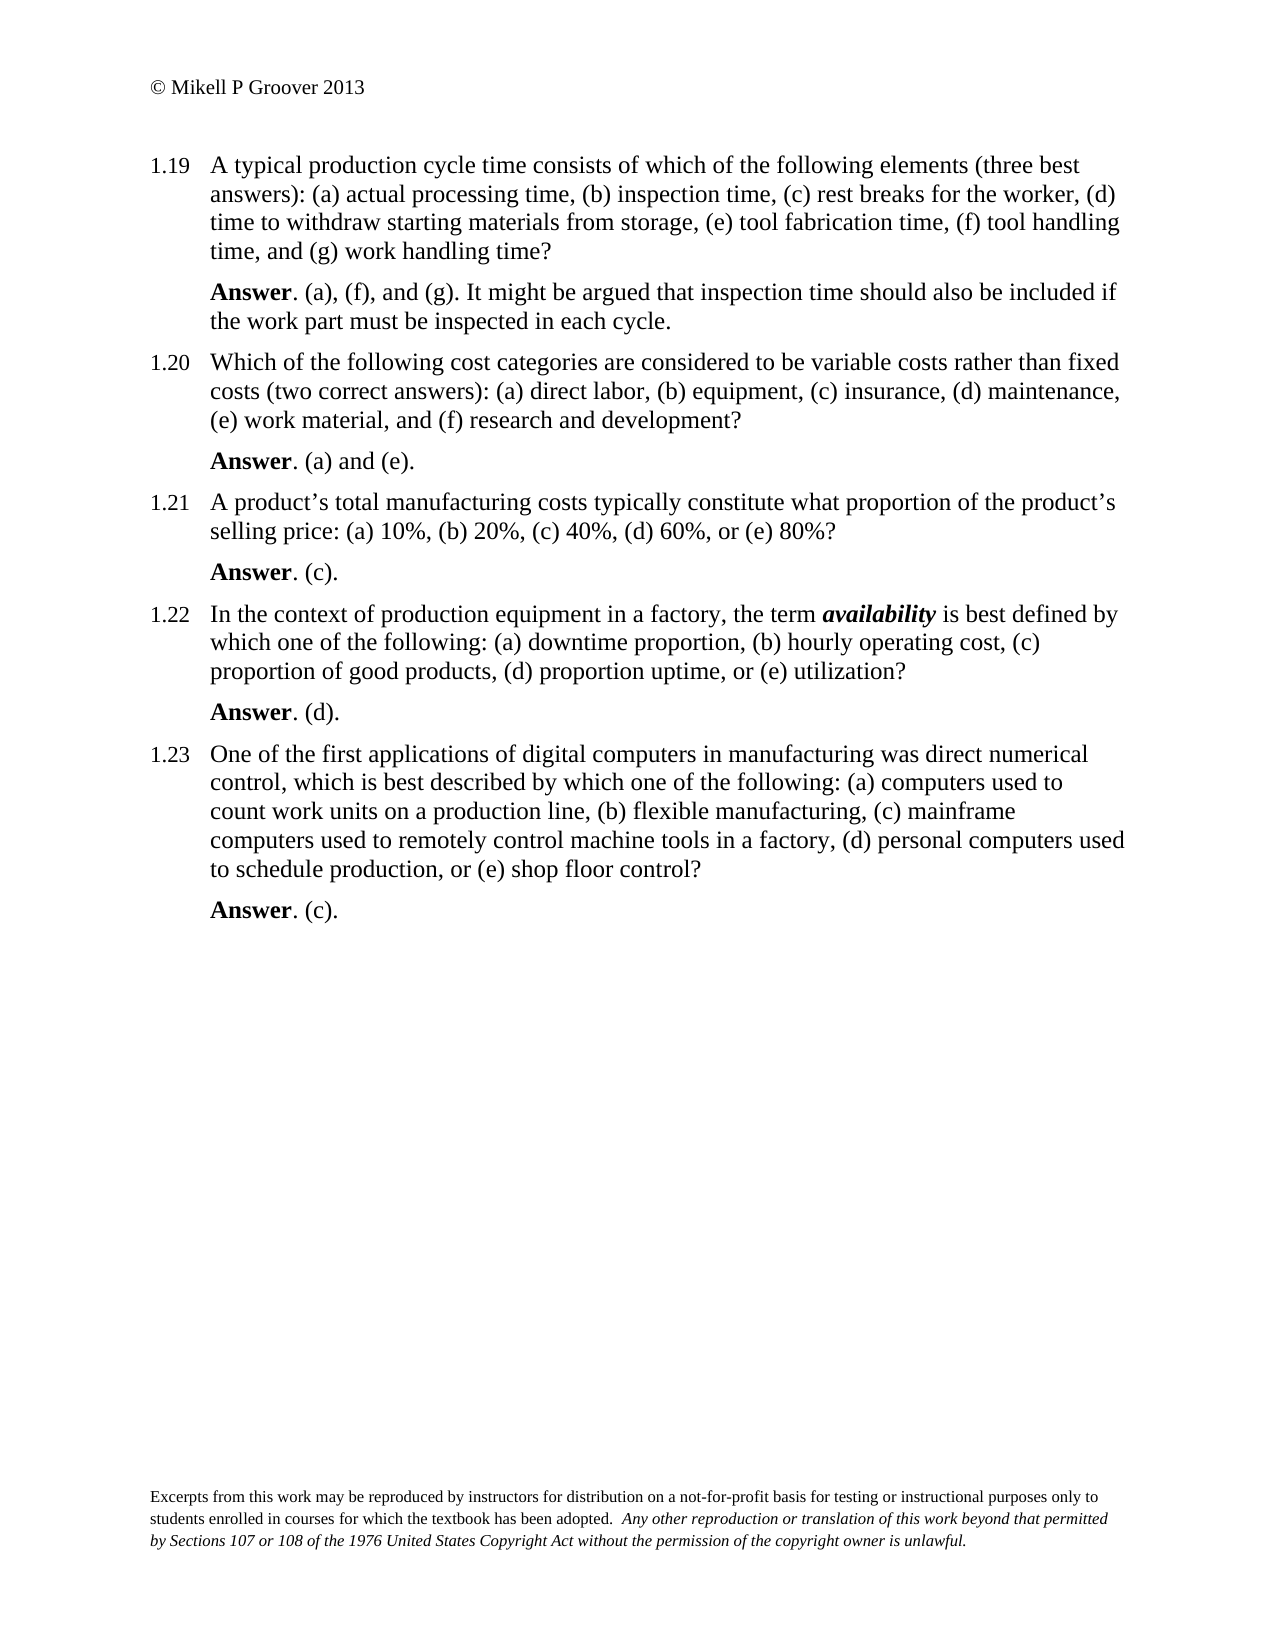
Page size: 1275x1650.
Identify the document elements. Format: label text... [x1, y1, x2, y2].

text Answer. (a) and (e). [210, 446, 1125, 475]
list A product’s total manufacturing costs typically constitute what proportion of the product’s selling price: (a) 10%, (b) 20%, (c) 40%, (d) 60%, or (e) 80%? [150, 487, 1125, 545]
text Answer. (c). [210, 895, 1125, 924]
text Answer. (a), (f), and (g). It might be argued that inspection time should also be included if the work part must be inspected in each cycle. [210, 277, 1125, 335]
text Answer. (c). [210, 557, 1125, 586]
text Answer. (d). [210, 697, 1125, 726]
list Which of the following cost categories are considered to be variable costs rather than fixed costs (two correct answers): (a) direct labor, (b) equipment, (c) insurance, (d) maintenance, (e) work material, and (f) research and development? [150, 347, 1125, 434]
list In the context of production equipment in a factory, the term availability is best defined by which one of the following: (a) downtime proportion, (b) hourly operating cost, (c) proportion of good products, (d) proportion uptime, or (e) utilization? [150, 599, 1125, 685]
list One of the first applications of digital computers in manufacturing was direct numerical control, which is best described by which one of the following: (a) computers used to count work units on a production line, (b) flexible manufacturing, (c) mainframe computers used to remotely control machine tools in a factory, (d) personal computers used to schedule production, or (e) shop floor control? [150, 739, 1125, 882]
list A typical production cycle time consists of which of the following elements (three best answers): (a) actual processing time, (b) inspection time, (c) rest breaks for the worker, (d) time to withdraw starting materials from storage, (e) tool fabrication time, (f) tool handling time, and (g) work handling time? [150, 150, 1125, 265]
